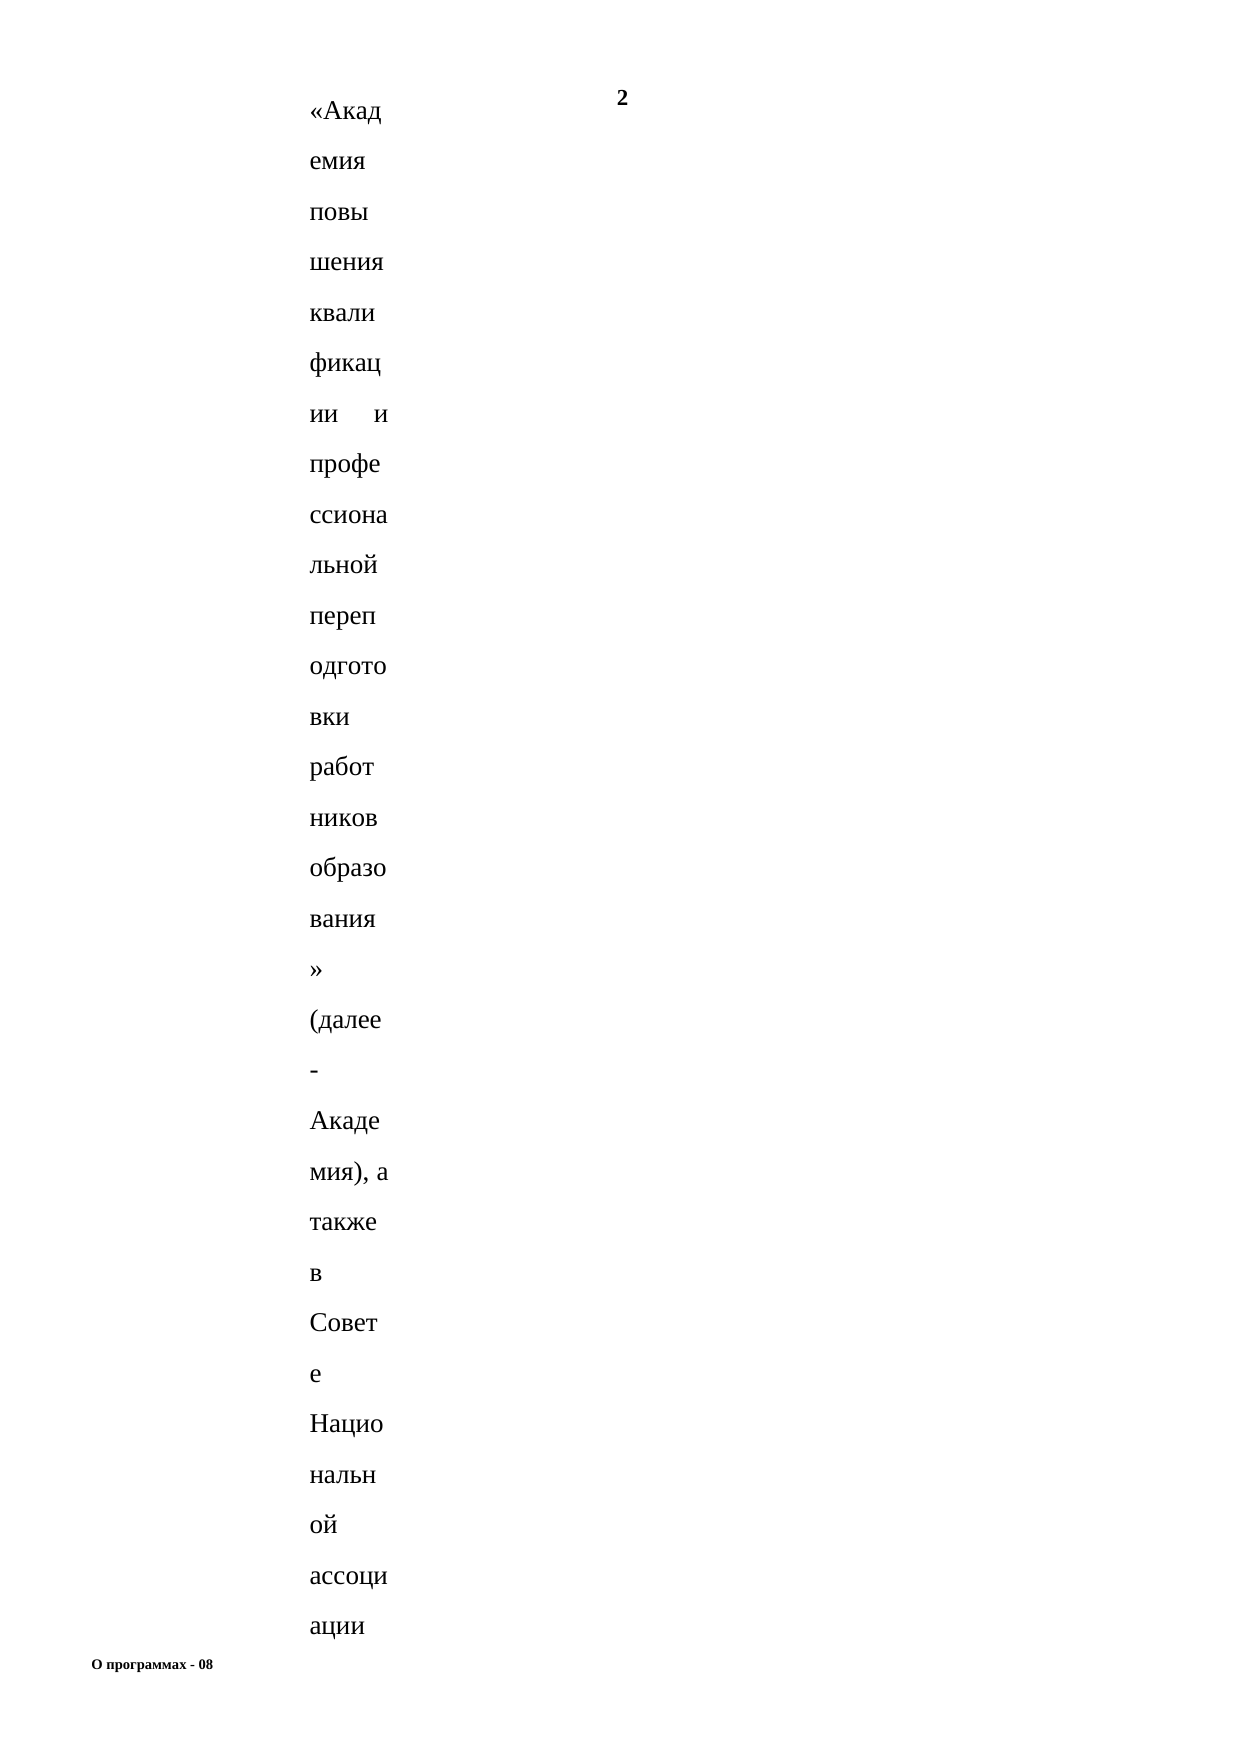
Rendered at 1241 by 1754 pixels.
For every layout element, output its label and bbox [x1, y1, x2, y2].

text [309, 79, 388, 1645]
